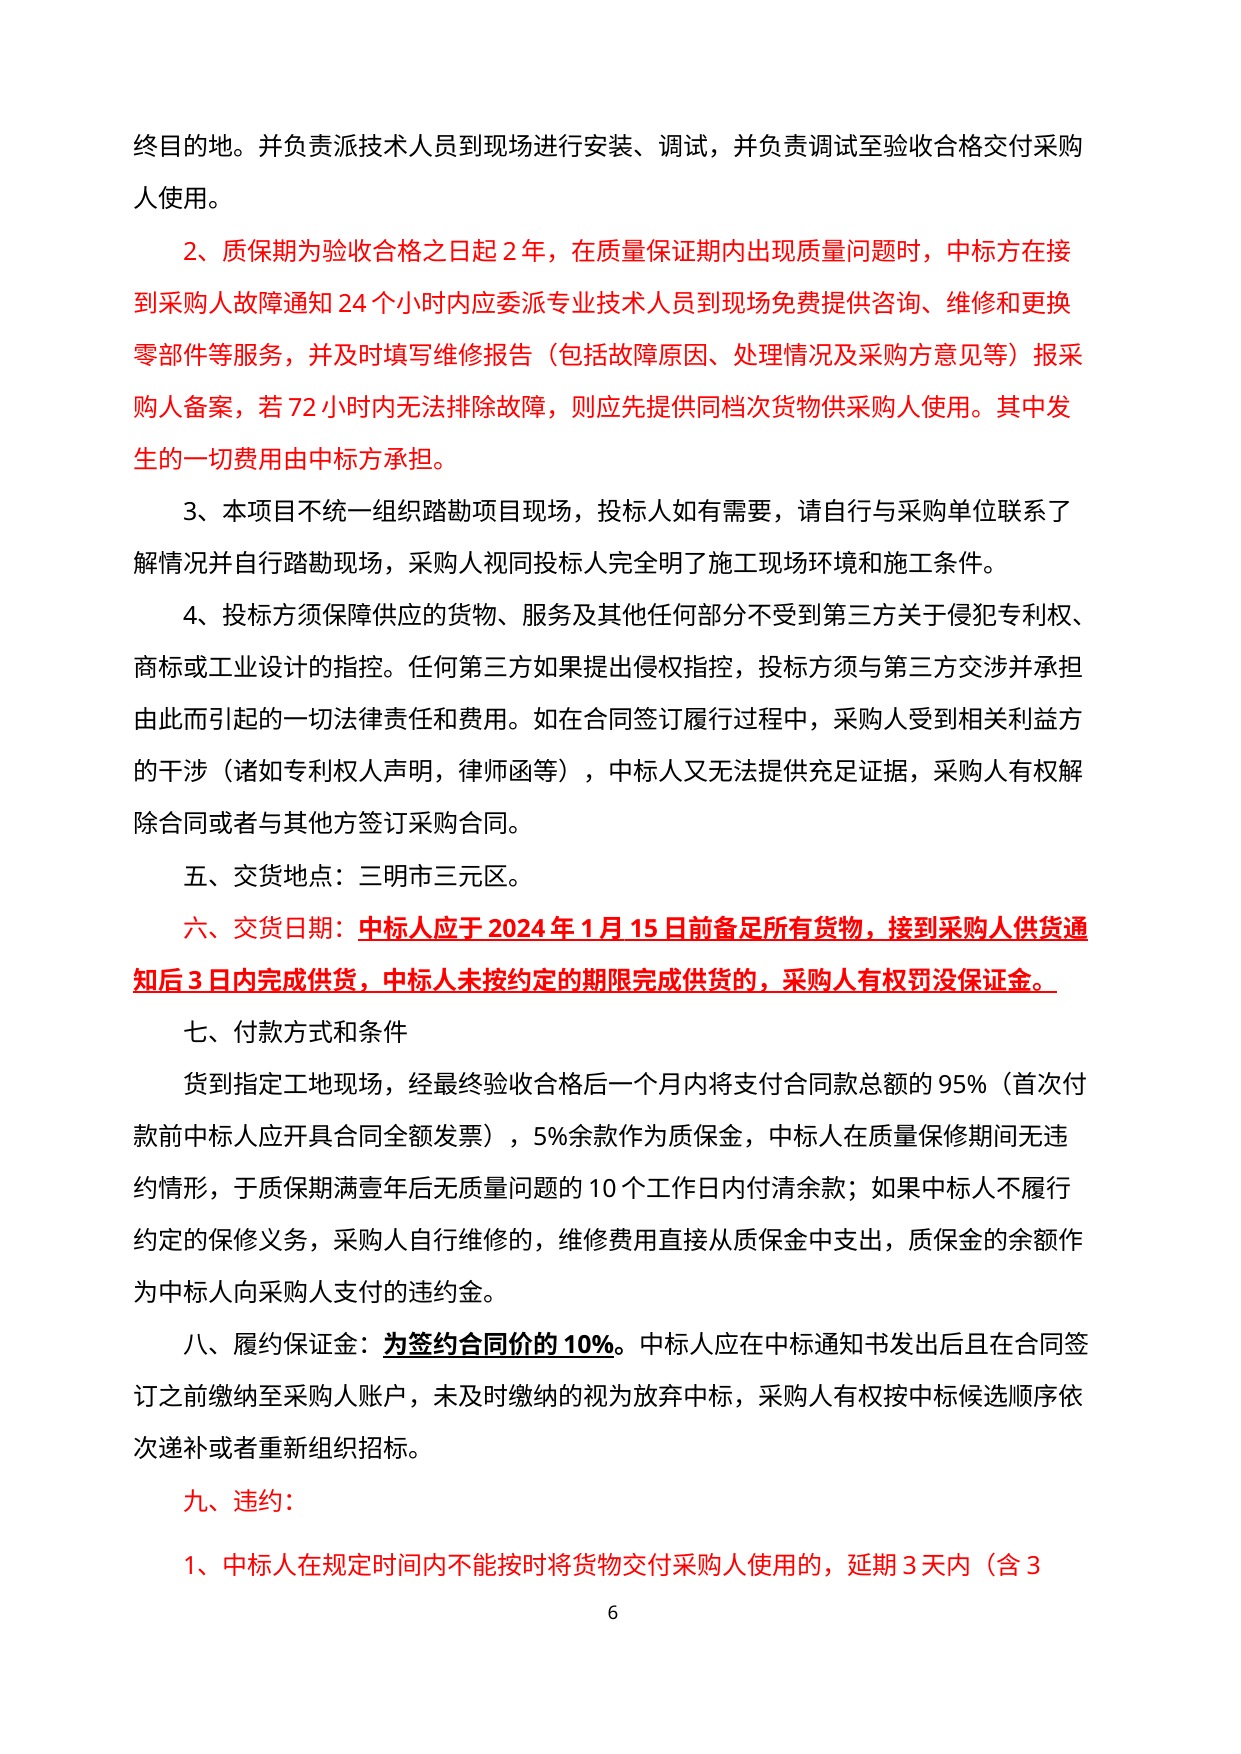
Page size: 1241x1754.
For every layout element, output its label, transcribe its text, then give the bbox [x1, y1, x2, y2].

text 八、履约保证金：为签约合同价的10%。中标人应在中标通知书发出后且在合同签订之前缴纳至采购人账户，未及时缴纳的视为放弃中标，采购人有权按中标候选顺序依次递补或者重新组织招标。 [133, 1312, 1093, 1468]
text 货到指定工地现场，经最终验收合格后一个月内将支付合同款总额的95%（首次付款前中标人应开具合同全额发票），5%余款作为质保金，中标人在质量保修期间无违约情形，于质保期满壹年后无质量问题的10个工作日内付清余款；如果中标人不履行约定的保修义务，采购人自行维修的，维修费用直接从质保金中支出，质保金的余额作为中标人向采购人支付的违约金。 [133, 1052, 1093, 1312]
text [133, 1533, 1093, 1585]
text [133, 114, 1093, 218]
text 2、质保期为验收合格之日起2年，在质量保证期内出现质量问题时，中标方在接到采购人故障通知24个小时内应委派专业技术人员到现场免费提供咨询、维修和更换零部件等服务，并及时填写维修报告（包括故障原因、处理情况及采购方意见等）报采购人备案，若72小时内无法排除故障，则应先提供同档次货物供采购人使用。其中发生的一切费用由中标方承担。 [133, 218, 1093, 479]
text 3、本项目不统一组织踏勘项目现场，投标人如有需要，请自行与采购单位联系了解情况并自行踏勘现场，采购人视同投标人完全明了施工现场环境和施工条件。 [133, 479, 1093, 583]
text 九、违约： [133, 1468, 1093, 1520]
text 七、付款方式和条件 [133, 999, 1093, 1052]
text 五、交货地点：三明市三元区。 [133, 843, 1093, 895]
text 六、交货日期：中标人应于2024年1月15日前备足所有货物，接到采购人供货通知后3日内完成供货，中标人未按约定的期限完成供货的，采购人有权罚没保证金。 [133, 895, 1093, 999]
text 4、投标方须保障供应的货物、服务及其他任何部分不受到第三方关于侵犯专利权、商标或工业设计的指控。任何第三方如果提出侵权指控，投标方须与第三方交涉并承担由此而引起的一切法律责任和费用。如在合同签订履行过程中，采购人受到相关利益方的干涉（诸如专利权人声明，律师函等），中标人又无法提供充足证据，采购人有权解除合同或者与其他方签订采购合同。 [133, 583, 1093, 843]
